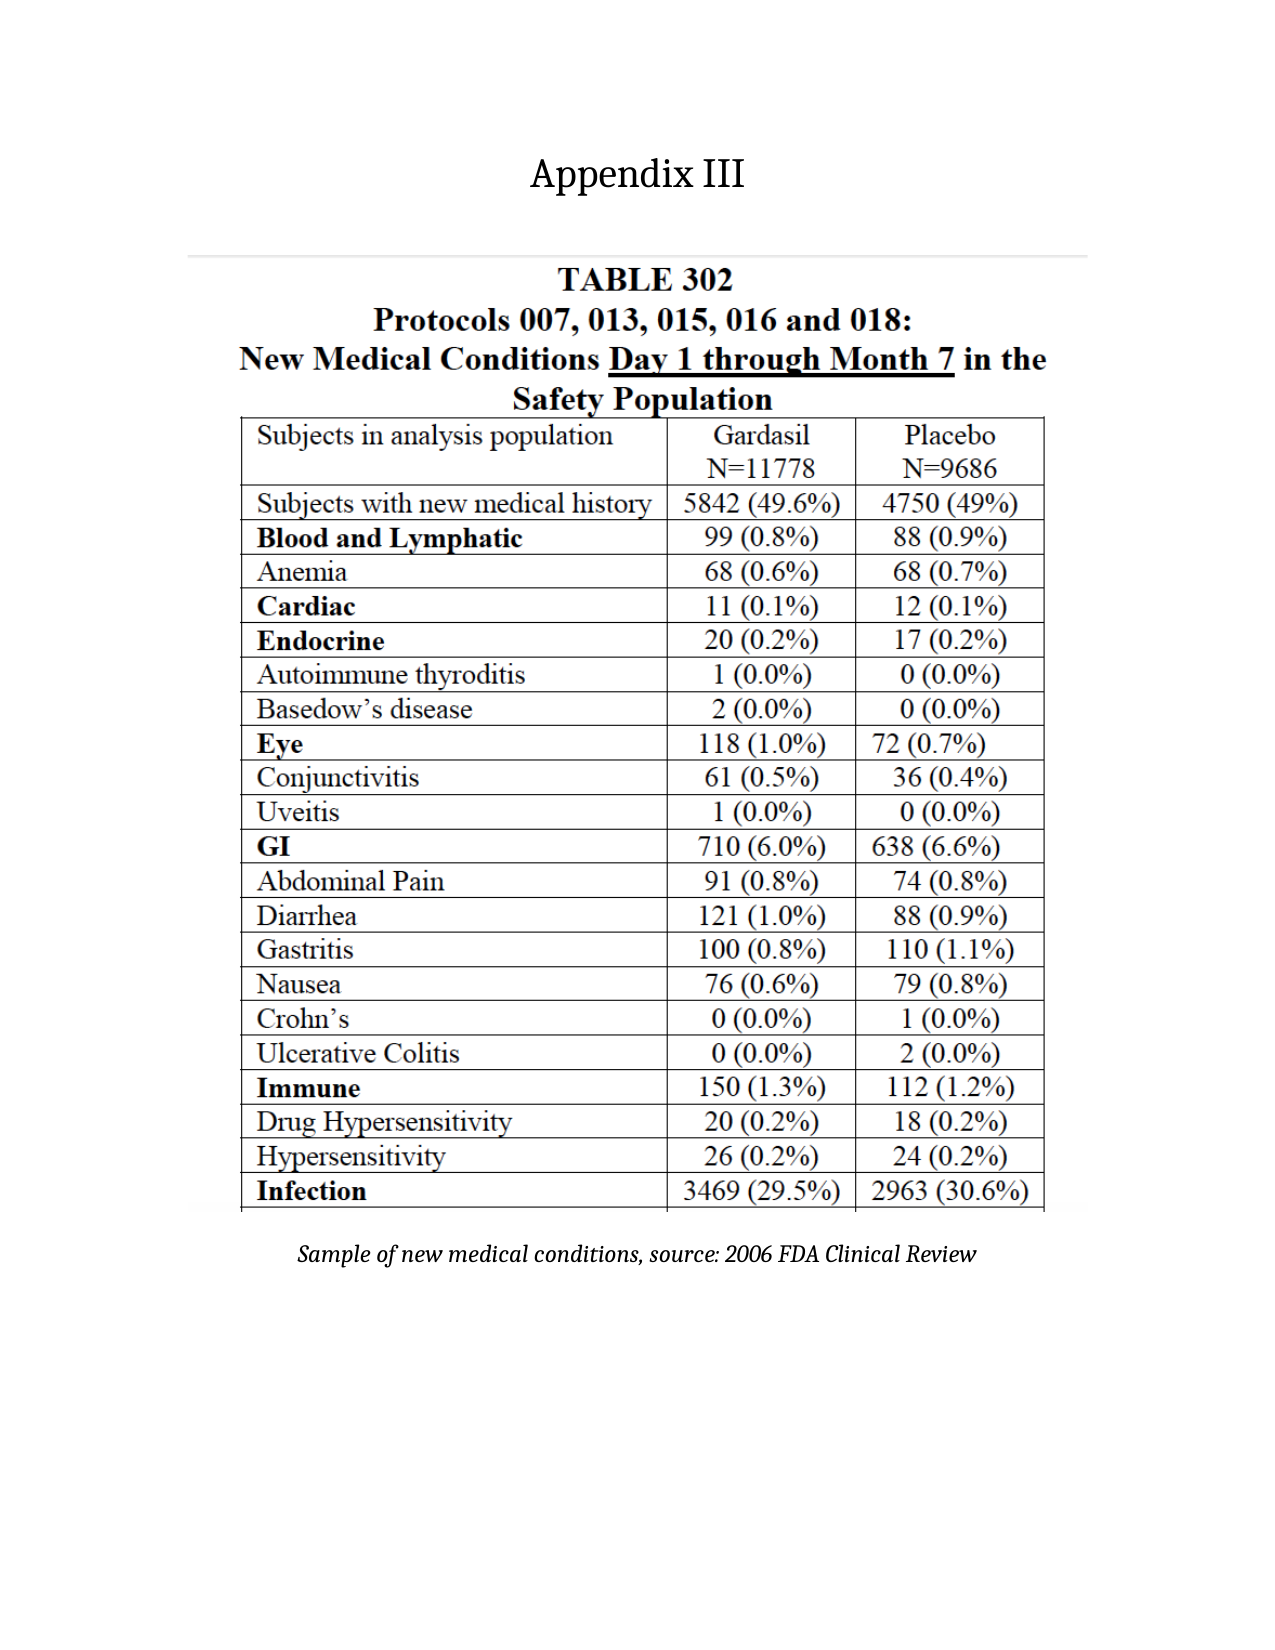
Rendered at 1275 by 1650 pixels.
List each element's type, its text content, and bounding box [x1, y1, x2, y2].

picture [187, 255, 1088, 1212]
text Appendix III [187, 150, 1087, 198]
text Sample of new medical conditions, source: 2006 FDA Clinical Review [187, 1240, 1087, 1269]
